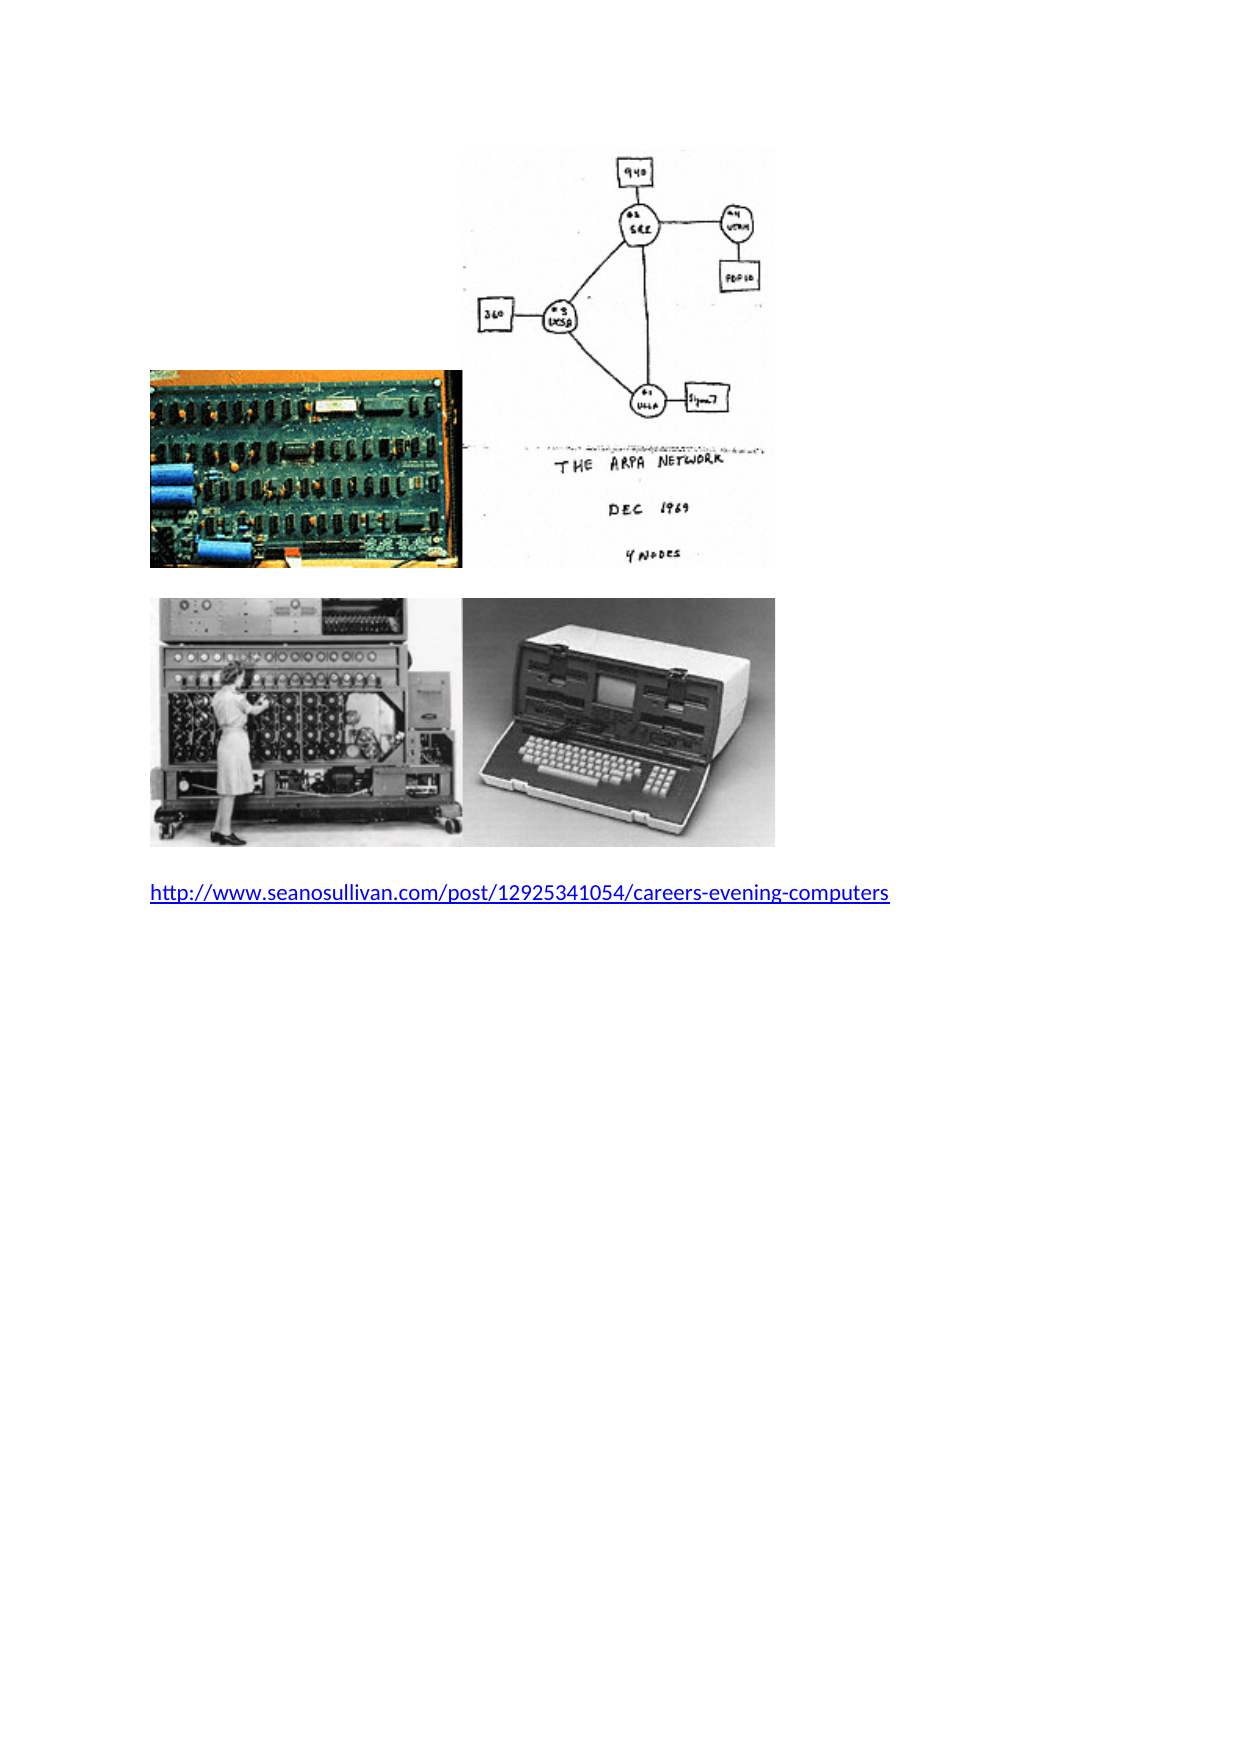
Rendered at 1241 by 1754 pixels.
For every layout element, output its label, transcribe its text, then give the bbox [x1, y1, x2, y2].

picture [150, 150, 775, 568]
picture [150, 598, 775, 847]
text http://www.seanosullivan.com/post/12925341054/careers-evening-computers [150, 878, 1090, 906]
